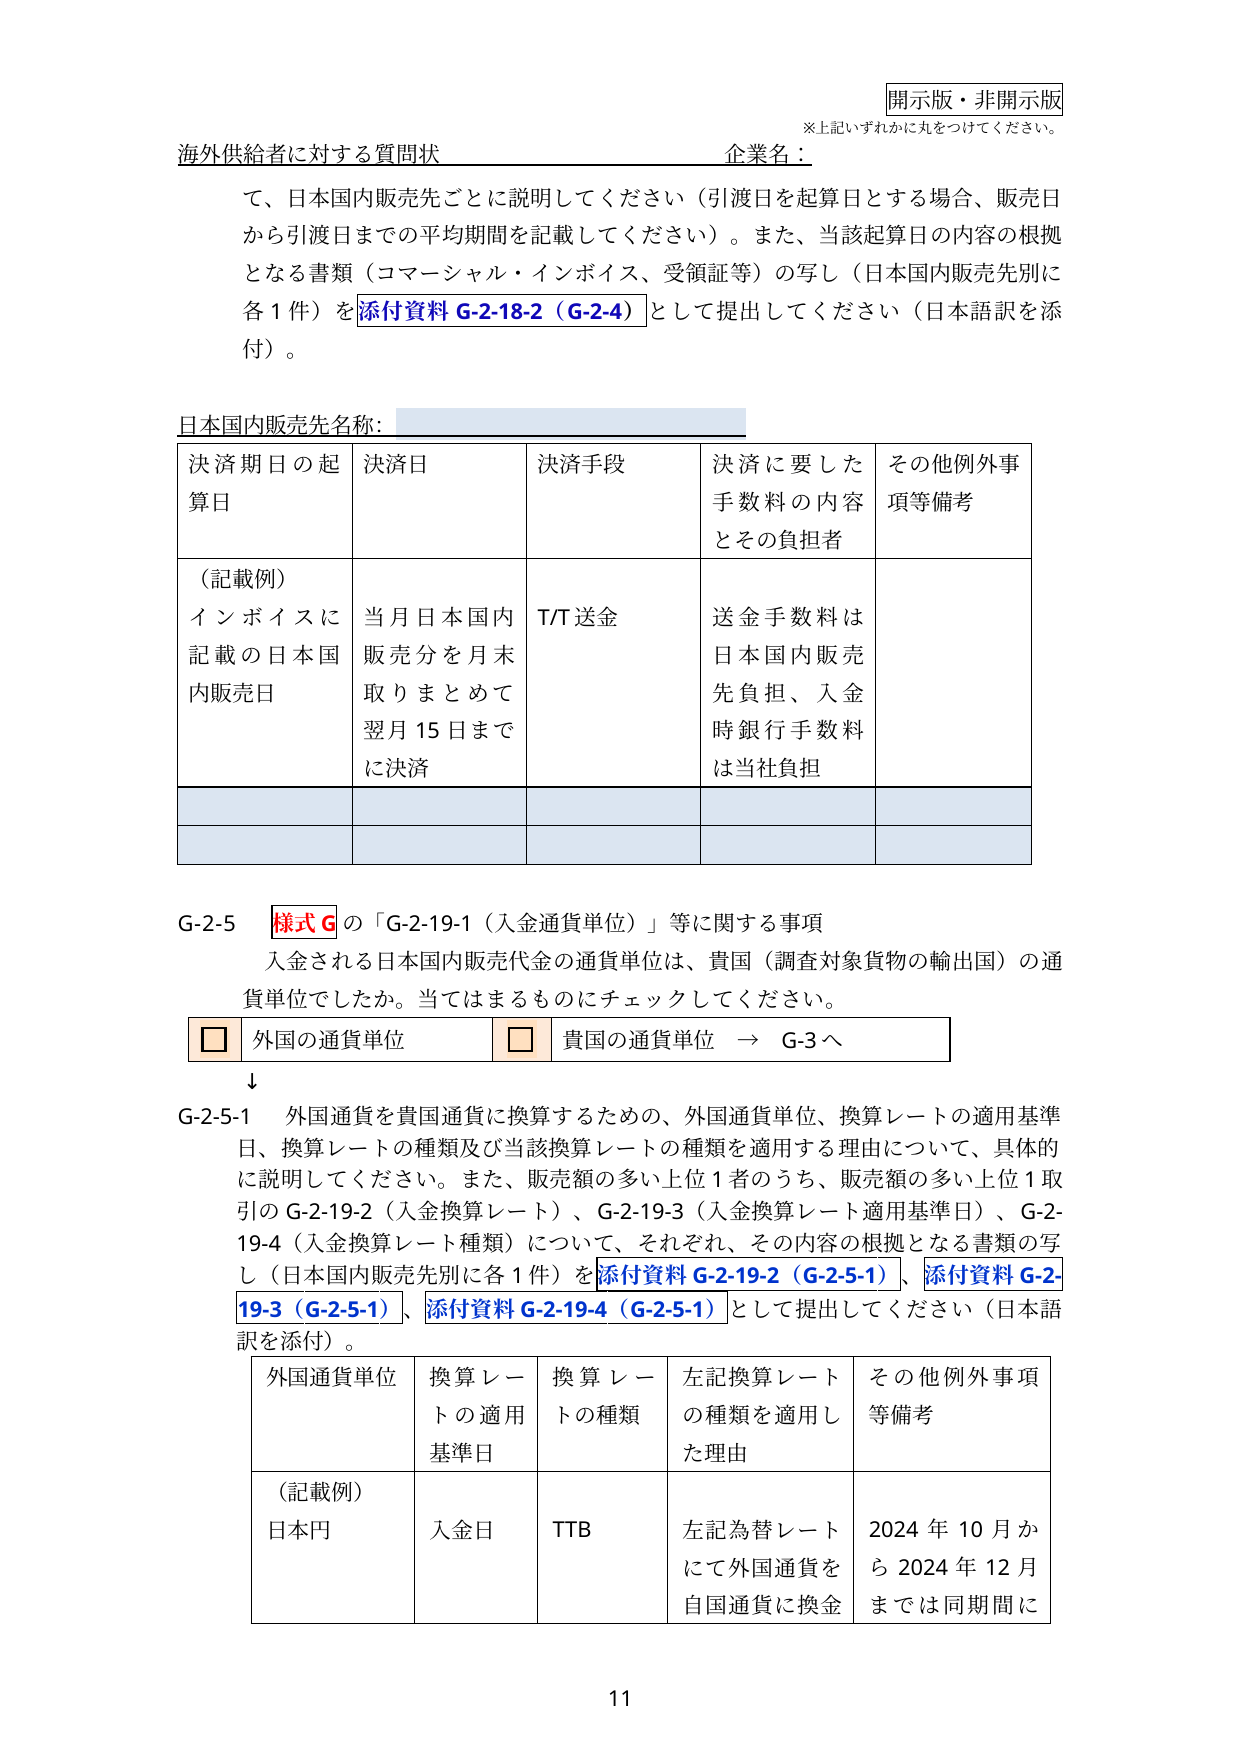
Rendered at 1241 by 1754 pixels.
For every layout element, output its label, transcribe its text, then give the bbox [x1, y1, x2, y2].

table_header 換算レートの適用基準日 [415, 1357, 537, 1471]
table_header 貴国の通貨単位 → G-3へ [552, 1018, 949, 1061]
table_cell 当月日本国内販売分を月末取りまとめて翌月15日までに決済 [353, 559, 526, 786]
table_header 決済手段 [527, 444, 700, 558]
table_header 換算レートの種類 [538, 1357, 667, 1471]
subtitle 外国通貨を貴国通貨に換算するための、外国通貨単位、換算レートの適用基準日、換算レートの種類及び当該換算レートの種類を適用する理由について、具体的に説明してください。また、販売額の多い上位1者のうち、販売額の多い上位1取引のG-2-19-2（入金換算レート）、G-2-19-3（入金換算レート適用基準日）、G-2-19-4（入金換算レート種類）について、それぞれ、その内容の根拠となる書類の写し（日本国内販売先別に各1件）を添付資料G-2-19-2（G-2-5-1）、添付資料G-2-19-3（G-2-5-1）、添付資料G-2-19-4（G-2-5-1）として提出してください（日本語訳を添付）。 [177, 1099, 1063, 1356]
table_cell [701, 788, 875, 825]
table_header 外国通貨単位 [252, 1357, 414, 1471]
table_cell [876, 788, 1031, 825]
table_header [493, 1018, 551, 1061]
subtitle 様式Gの「G-2-19-1（入金通貨単位）」等に関する事項 入金される日本国内販売代金の通貨単位は、貴国（調査対象貨物の輸出国）の通貨単位でしたか。当てはまるものにチェックしてください。 [177, 903, 1063, 1017]
table_header その他例外事項等備考 [854, 1357, 1050, 1471]
table_header 決済日 [353, 444, 526, 558]
table_cell [527, 826, 700, 864]
table_header その他例外事項等備考 [876, 444, 1031, 558]
table_cell T/T送金 [527, 559, 700, 786]
table_cell [178, 826, 352, 864]
table_header 決済期日の起算日 [178, 444, 352, 558]
table_header 左記換算レートの種類を適用した理由 [668, 1357, 853, 1471]
table_cell [876, 559, 1031, 786]
table_cell TTB [538, 1472, 667, 1623]
table_cell [701, 826, 875, 864]
table_cell （記載例） 日本円 [252, 1472, 414, 1623]
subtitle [177, 178, 1063, 367]
table_header [189, 1018, 241, 1061]
table_cell 入金日 [415, 1472, 537, 1623]
table_cell 送金手数料は日本国内販売先負担、入金時銀行手数料は当社負担 [701, 559, 875, 786]
table_cell [178, 788, 352, 825]
table_cell [353, 788, 526, 825]
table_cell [854, 1472, 1050, 1623]
text ↓ [177, 1062, 1063, 1099]
text 日本国内販売先名称： [177, 405, 1063, 443]
table_header 決済に要した手数料の内容とその負担者 [701, 444, 875, 558]
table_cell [668, 1472, 853, 1623]
table_cell [527, 788, 700, 825]
table_cell [876, 826, 1031, 864]
table_header 外国の通貨単位 [242, 1018, 492, 1061]
table_cell [353, 826, 526, 864]
table_cell （記載例） インボイスに記載の日本国内販売日 [178, 559, 352, 786]
